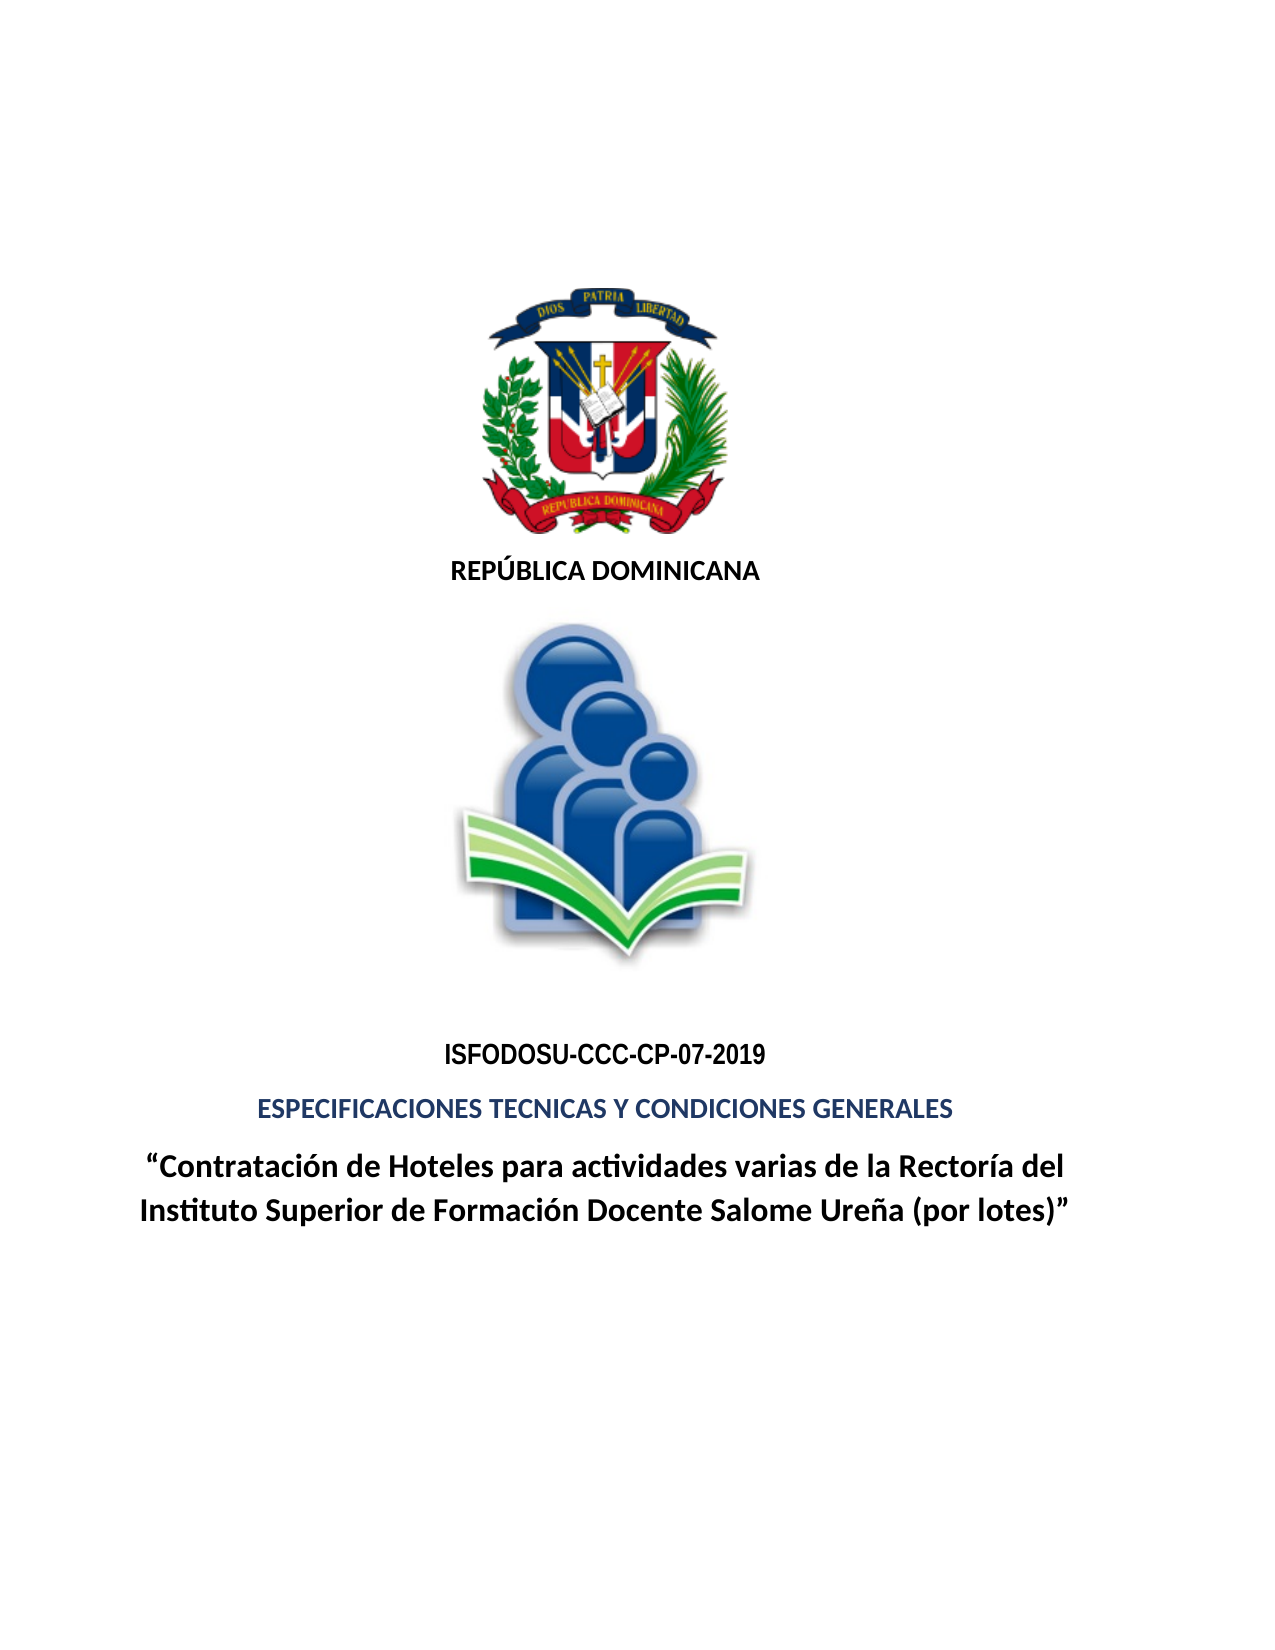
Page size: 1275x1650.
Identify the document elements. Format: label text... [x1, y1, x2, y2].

text ISFODOSU-CCC-CP-07-2019 [112, 1037, 1098, 1071]
text REPÚBLICA DOMINICANA [112, 552, 1098, 588]
picture [482, 288, 728, 534]
text ESPECIFICACIONES TECNICAS Y CONDICIONES GENERALES [112, 1090, 1098, 1126]
picture [423, 607, 788, 972]
text “Contratación de Hoteles para actividades varias de la Rectoría del Instituto Superior de Formación Docente Salome Ureña (por lotes)” [112, 1145, 1098, 1230]
